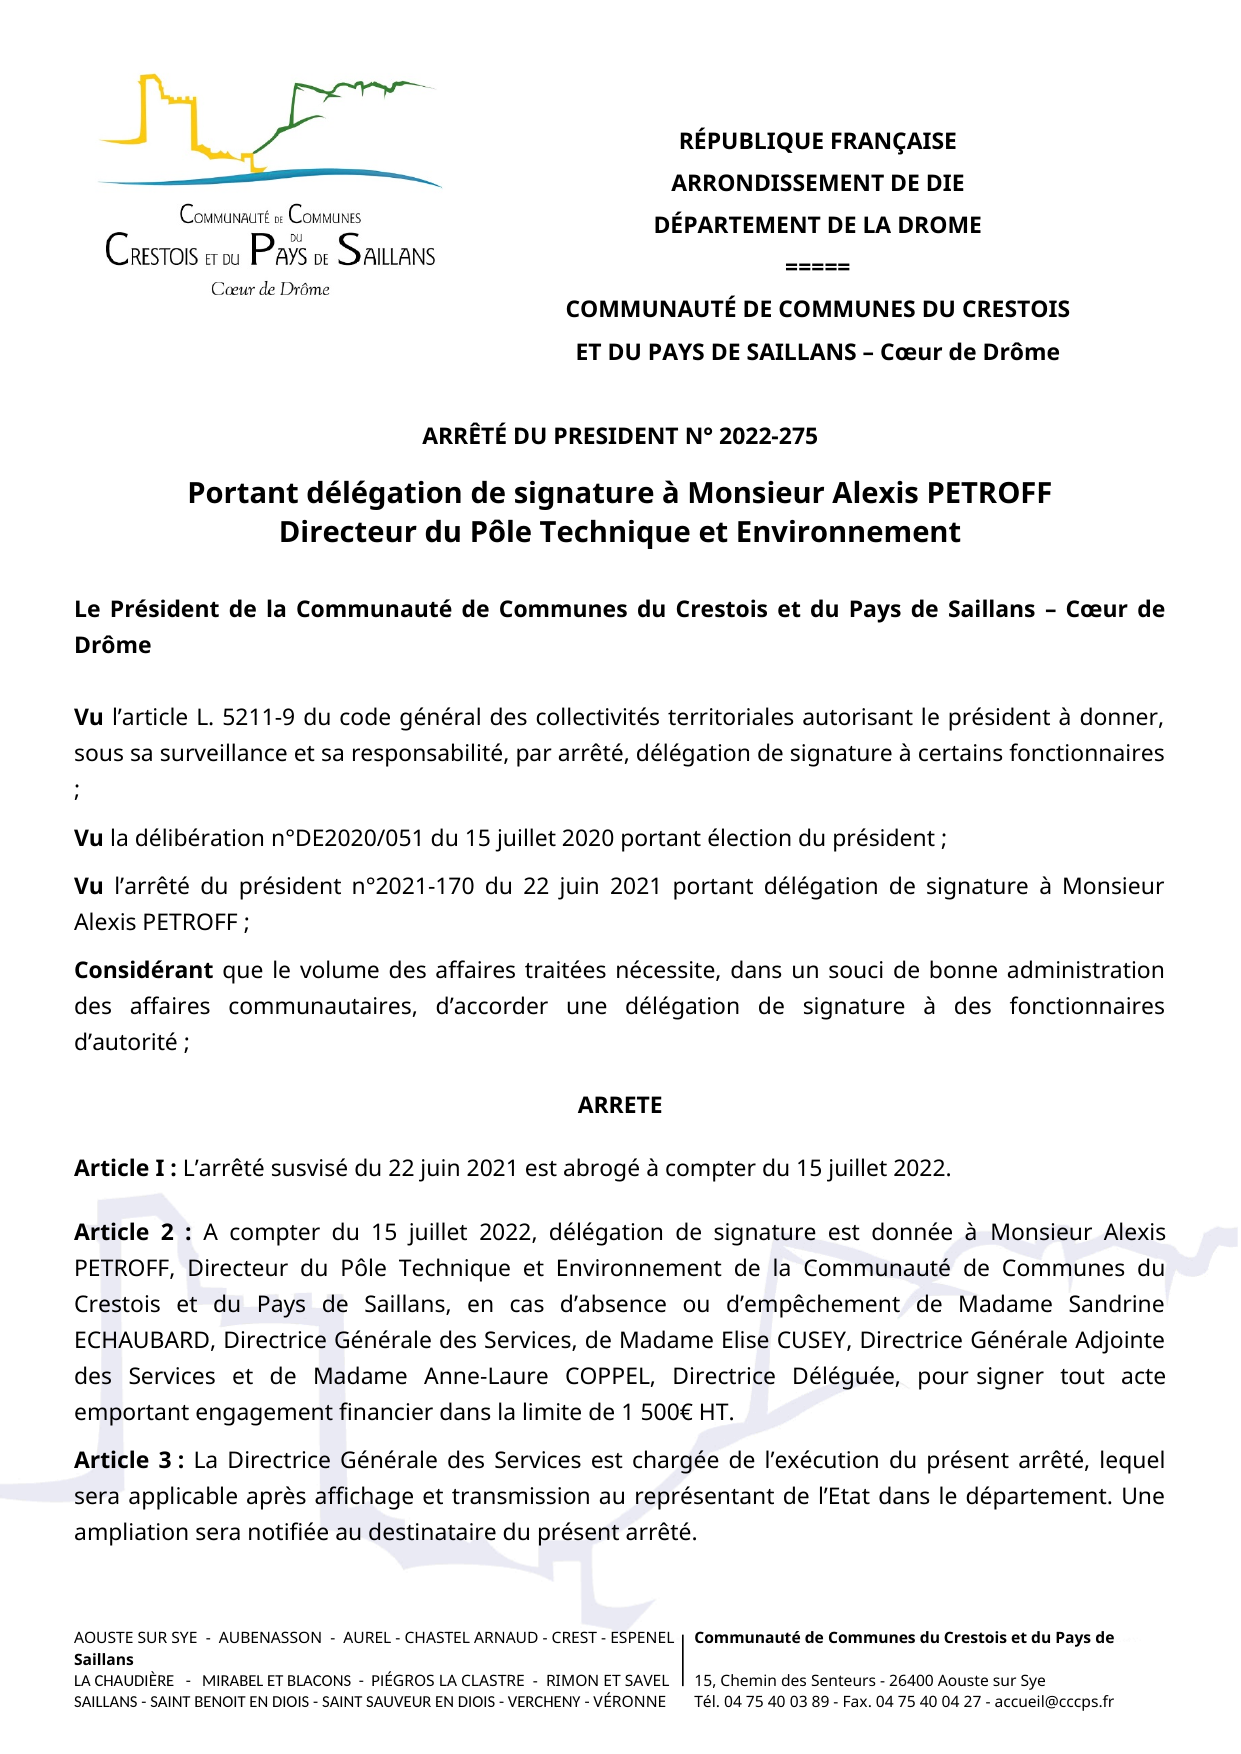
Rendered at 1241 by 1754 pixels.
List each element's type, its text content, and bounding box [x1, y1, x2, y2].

text RÉPUBLIQUE FRANÇAISE [465, 124, 1178, 156]
picture [438, 1633, 448, 1642]
text Portant délégation de signature à Monsieur Alexis PETROFF [74, 472, 1166, 512]
text Directeur du Pôle Technique et Environnement [74, 512, 1166, 551]
text Article I : L’arrêté susvisé du 22 juin 2021 est abrogé à compter du 15 juillet 2022. [74, 1151, 1166, 1183]
text Considérant que le volume des affaires traitées nécessite, dans un souci de bonne administration des affaires communautaires, d’accorder une délégation de signature à des fonctionnaires d’autorité ; [74, 954, 1166, 1057]
text Vu l’arrêté du président n°2021-170 du 22 juin 2021 portant délégation de signature à Monsieur Alexis PETROFF ; [74, 870, 1166, 937]
text Article 2 : A compter du 15 juillet 2022, délégation de signature est donnée à Monsieur Alexis PETROFF, Directeur du Pôle Technique et Environnement de la Communauté de Communes du Crestois et du Pays de Saillans, en cas d’absence ou d’empêchement de Madame Sandrine ECHAUBARD, Directrice Générale des Services, de Madame Elise CUSEY, Directrice Générale Adjointe des Services et de Madame Anne-Laure COPPEL, Directrice Déléguée, pour signer tout acte emportant engagement financier dans la limite de 1 500€ HT. [74, 1216, 1166, 1427]
picture [530, 1633, 536, 1642]
picture [300, 1633, 308, 1642]
text ARRETE [74, 1062, 1166, 1121]
text Article 3 : La Directrice Générale des Services est chargée de l’exécution du présent arrêté, lequel sera applicable après affichage et transmission au représentant de l’Etat dans le département. Une ampliation sera notifiée au destinataire du présent arrêté. [74, 1444, 1166, 1547]
text DÉPARTEMENT DE LA DROME [465, 209, 1178, 240]
text ===== [465, 251, 1178, 282]
text COMMUNAUTÉ DE COMMUNES DU CRESTOIS [458, 293, 1178, 324]
picture [86, 1633, 94, 1642]
text Le Président de la Communauté de Communes du Crestois et du Pays de Saillans – Cœur de Drôme [74, 593, 1166, 661]
text Vu la délibération n°DE2020/051 du 15 juillet 2020 portant élection du président ; [74, 821, 1166, 853]
picture [0, 62, 1238, 1642]
text ARRONDISSEMENT DE DIE [465, 167, 1178, 198]
text Vu l’article L. 5211-9 du code général des collectivités territoriales autorisant le président à donner, sous sa surveillance et sa responsabilité, par arrêté, délégation de signature à certains fonctionnaires ; [74, 701, 1166, 804]
text ARRÊTÉ DU PRESIDENT N° 2022-275 [74, 420, 1166, 451]
text ET DU PAYS DE SAILLANS – Cœur de Drôme [458, 336, 1178, 367]
